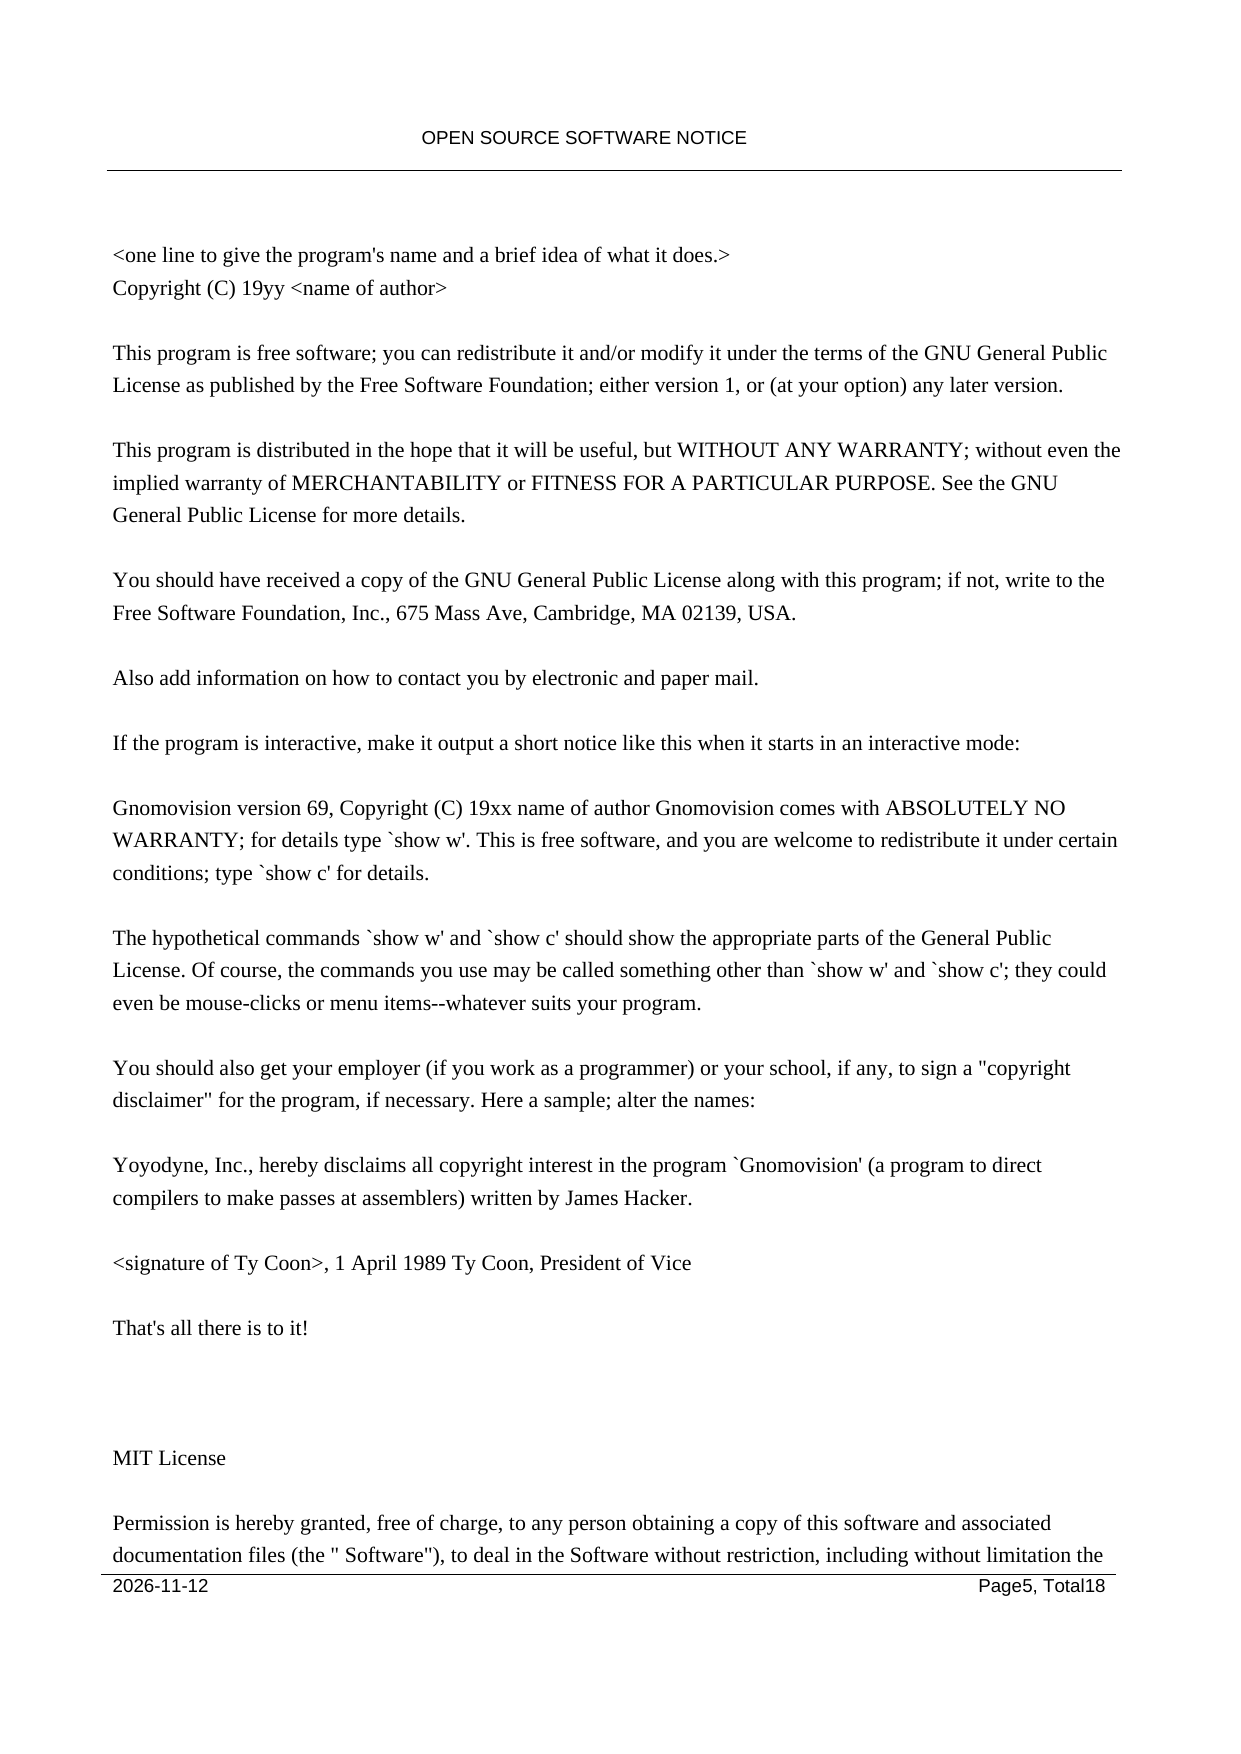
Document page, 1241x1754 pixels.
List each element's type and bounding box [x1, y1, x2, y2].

text [112, 206, 1128, 1571]
